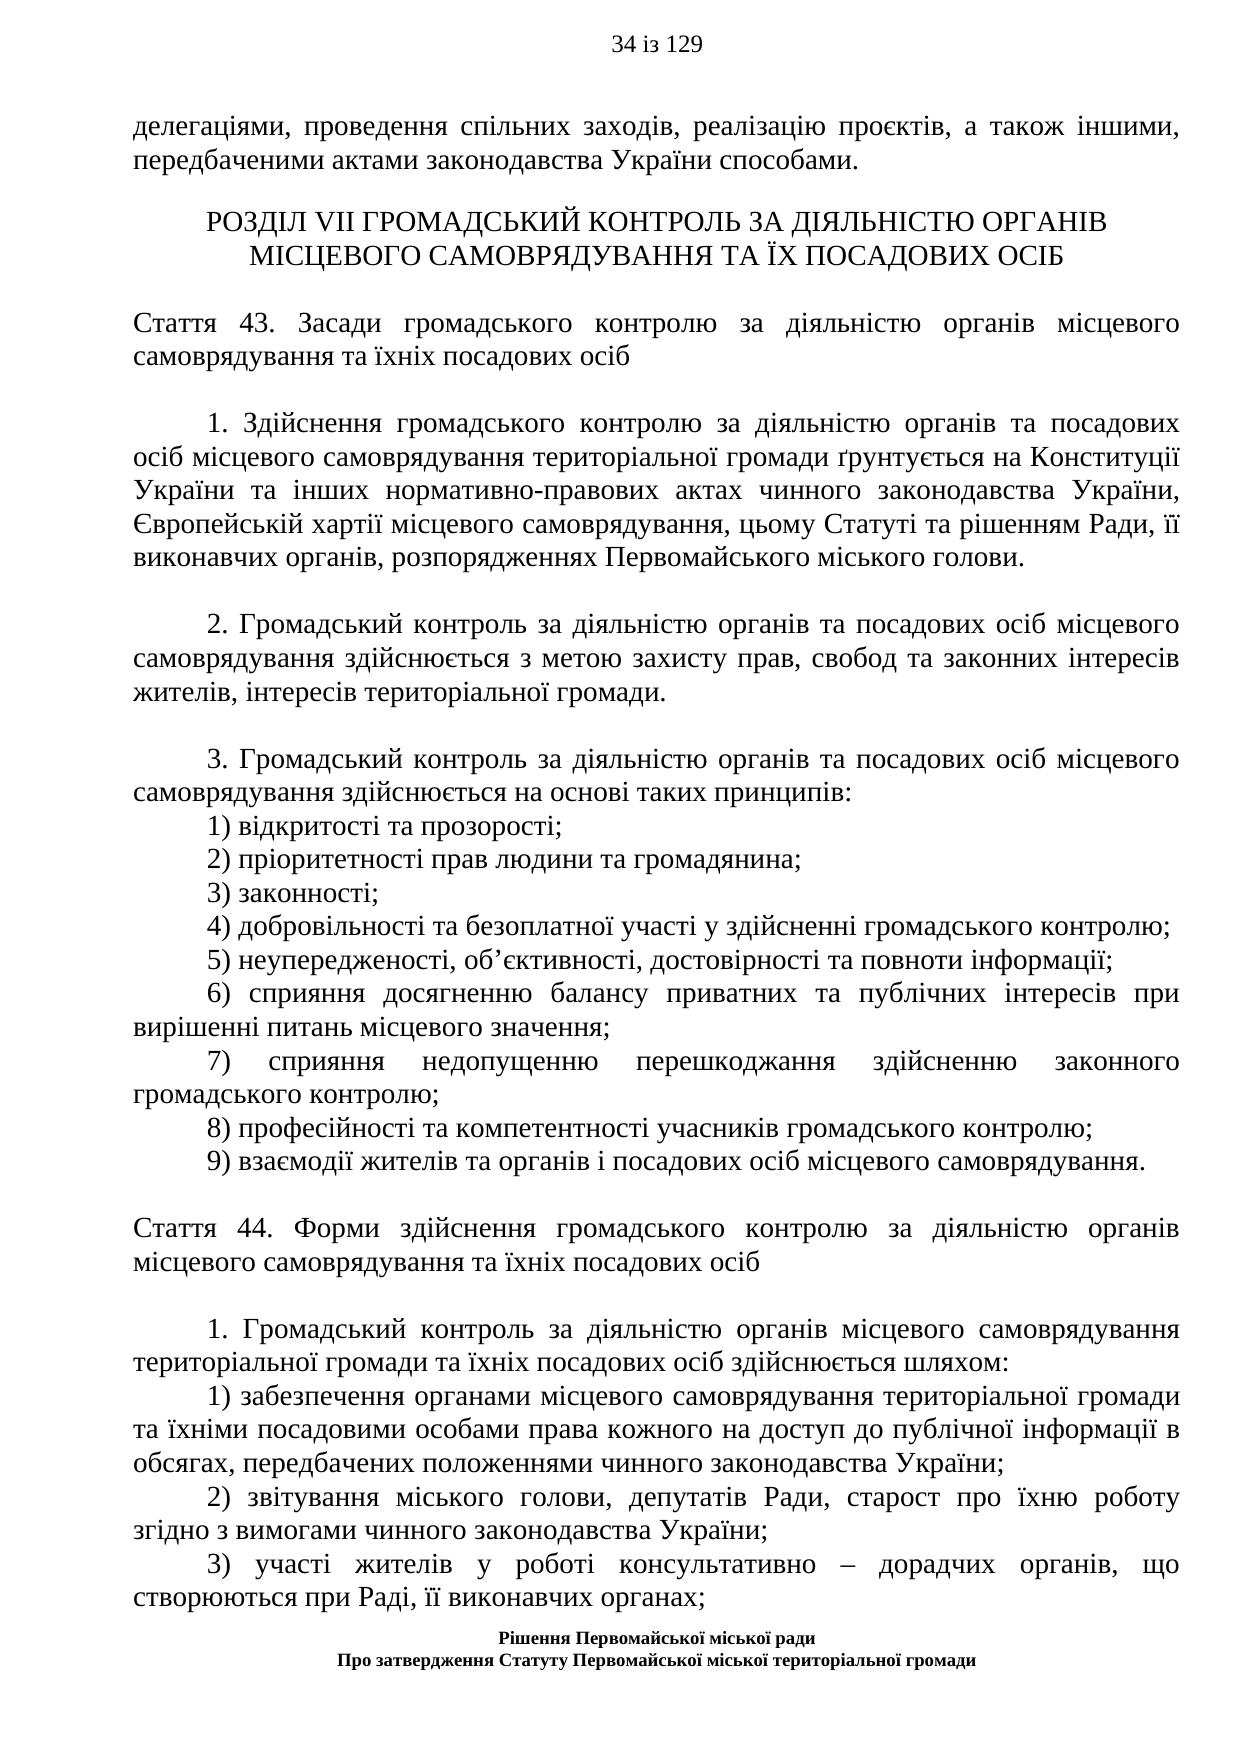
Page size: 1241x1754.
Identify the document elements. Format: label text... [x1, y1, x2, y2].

text 3) законності; [133, 875, 1181, 908]
text 2) звітування міського голови, депутатів Ради, старост про їхню роботу згідно з вимогами чинного законодавства України; [133, 1479, 1181, 1546]
text Стаття 43. Засади громадського контролю за діяльністю органів місцевого самоврядування та їхніх посадових осіб [133, 305, 1181, 372]
text 2. Громадський контроль за діяльністю органів та посадових осіб місцевого самоврядування здійснюється з метою захисту прав, свобод та законних інтересів жителів, інтересів територіальної громади. [133, 607, 1181, 707]
text 5) неупередженості, об’єктивності, достовірності та повноти інформації; [133, 942, 1181, 976]
text 3) участі жителів у роботі консультативно – дорадчих органів, що створюються при Раді, її виконавчих органах; [133, 1546, 1181, 1613]
text 1) забезпечення органами місцевого самоврядування територіальної громади та їхніми посадовими особами права кожного на доступ до публічної інформації в обсягах, передбачених положеннями чинного законодавства України; [133, 1378, 1181, 1479]
text 1) відкритості та прозорості; [133, 808, 1181, 841]
text 9) взаємодії жителів та органів і посадових осіб місцевого самоврядування. [133, 1143, 1181, 1177]
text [133, 108, 1181, 175]
text 7) сприяння недопущенню перешкоджання здійсненню законного громадського контролю; [133, 1043, 1181, 1110]
text Стаття 44. Форми здійснення громадського контролю за діяльністю органів місцевого самоврядування та їхніх посадових осіб [133, 1210, 1181, 1277]
text 6) сприяння досягненню балансу приватних та публічних інтересів при вирішенні питань місцевого значення; [133, 976, 1181, 1043]
text 8) професійності та компетентності учасників громадського контролю; [133, 1110, 1181, 1143]
text РОЗДІЛ VII ГРОМАДСЬКИЙ КОНТРОЛЬ ЗА ДІЯЛЬНІСТЮ ОРГАНІВ МІСЦЕВОГО САМОВРЯДУВАННЯ ТА ЇХ ПОСАДОВИХ ОСІБ [133, 204, 1181, 271]
text 1. Здійснення громадського контролю за діяльністю органів та посадових осіб місцевого самоврядування територіальної громади ґрунтується на Конституції України та інших нормативно-правових актах чинного законодавства України, Європейській хартії місцевого самоврядування, цьому Статуті та рішенням Ради, її виконавчих органів, розпорядженнях Первомайського міського голови. [133, 405, 1181, 573]
text 1. Громадський контроль за діяльністю органів місцевого самоврядування територіальної громади та їхніх посадових осіб здійснюється шляхом: [133, 1311, 1181, 1378]
text 3. Громадський контроль за діяльністю органів та посадових осіб місцевого самоврядування здійснюється на основі таких принципів: [133, 741, 1181, 808]
text 4) добровільності та безоплатної участі у здійсненні громадського контролю; [133, 908, 1181, 942]
text 2) пріоритетності прав людини та громадянина; [133, 841, 1181, 875]
